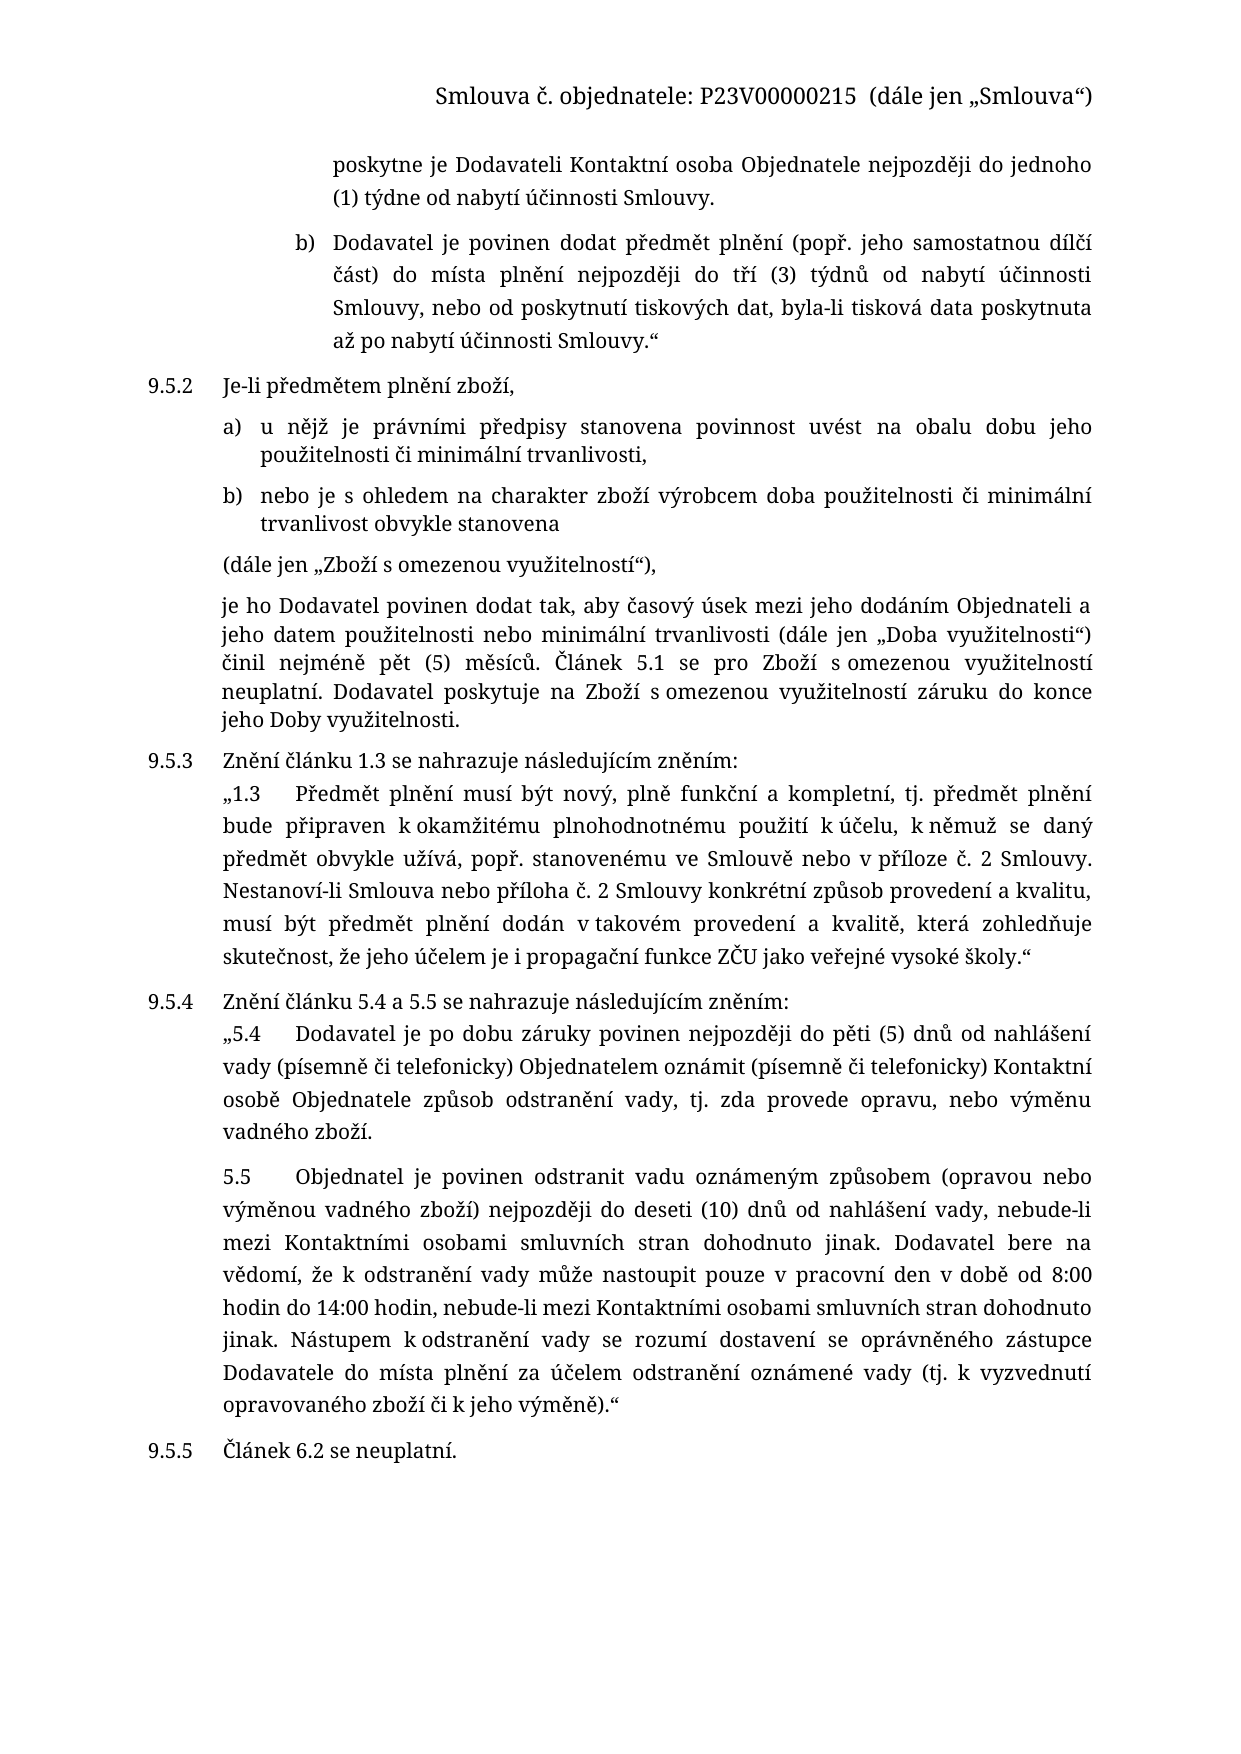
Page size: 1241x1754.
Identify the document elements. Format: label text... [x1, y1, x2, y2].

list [295, 150, 1093, 211]
list Znění článku 1.3 se nahrazuje následujícím zněním: [148, 746, 1093, 774]
list Článek 6.2 se neuplatní. [148, 1436, 1093, 1464]
list Znění článku 5.4 a 5.5 se nahrazuje následujícím zněním: [148, 987, 1093, 1015]
list u nějž je právními předpisy stanovena povinnost uvést na obalu dobu jeho použitelnosti či minimální trvanlivosti, [223, 412, 1093, 469]
list Je-li předmětem plnění zboží, [148, 371, 1093, 399]
list „5.4 Dodavatel je po dobu záruky povinen nejpozději do pěti (5) dnů od nahlášení vady (písemně či telefonicky) Objednatelem oznámit (písemně či telefonicky) Kontaktní osobě Objednatele způsob odstranění vady, tj. zda provede opravu, nebo výměnu vadného zboží. [223, 1019, 1093, 1146]
text (dále jen „Zboží s omezenou využitelností“), [223, 551, 1093, 579]
list 5.5 Objednatel je povinen odstranit vadu oznámeným způsobem (opravou nebo výměnou vadného zboží) nejpozději do deseti (10) dnů od nahlášení vady, nebude-li mezi Kontaktními osobami smluvních stran dohodnuto jinak. Dodavatel bere na vědomí, že k odstranění vady může nastoupit pouze v pracovní den v době od 8:00 hodin do 14:00 hodin, nebude-li mezi Kontaktními osobami smluvních stran dohodnuto jinak. Nástupem k odstranění vady se rozumí dostavení se oprávněného zástupce Dodavatele do místa plnění za účelem odstranění oznámené vady (tj. k vyzvednutí opravovaného zboží či k jeho výměně).“ [223, 1162, 1093, 1419]
text je ho Dodavatel povinen dodat tak, aby časový úsek mezi jeho dodáním Objednateli a jeho datem použitelnosti nebo minimální trvanlivosti (dále jen „Doba využitelnosti“) činil nejméně pět (5) měsíců. Článek 5.1 se pro Zboží s omezenou využitelností neuplatní. Dodavatel poskytuje na Zboží s omezenou využitelností záruku do konce jeho Doby využitelnosti. [221, 591, 1093, 734]
list „1.3 Předmět plnění musí být nový, plně funkční a kompletní, tj. předmět plnění bude připraven k okamžitému plnohodnotnému použití k účelu, k němuž se daný předmět obvykle užívá, popř. stanovenému ve Smlouvě nebo v příloze č. 2 Smlouvy. Nestanoví-li Smlouva nebo příloha č. 2 Smlouvy konkrétní způsob provedení a kvalitu, musí být předmět plnění dodán v takovém provedení a kvalitě, která zohledňuje skutečnost, že jeho účelem je i propagační funkce ZČU jako veřejné vysoké školy.“ [223, 779, 1093, 970]
list nebo je s ohledem na charakter zboží výrobcem doba použitelnosti či minimální trvanlivost obvykle stanovena [223, 481, 1093, 538]
list Dodavatel je povinen dodat předmět plnění (popř. jeho samostatnou dílčí část) do místa plnění nejpozději do tří (3) týdnů od nabytí účinnosti Smlouvy, nebo od poskytnutí tiskových dat, byla-li tisková data poskytnuta až po nabytí účinnosti Smlouvy.“ [295, 228, 1093, 354]
